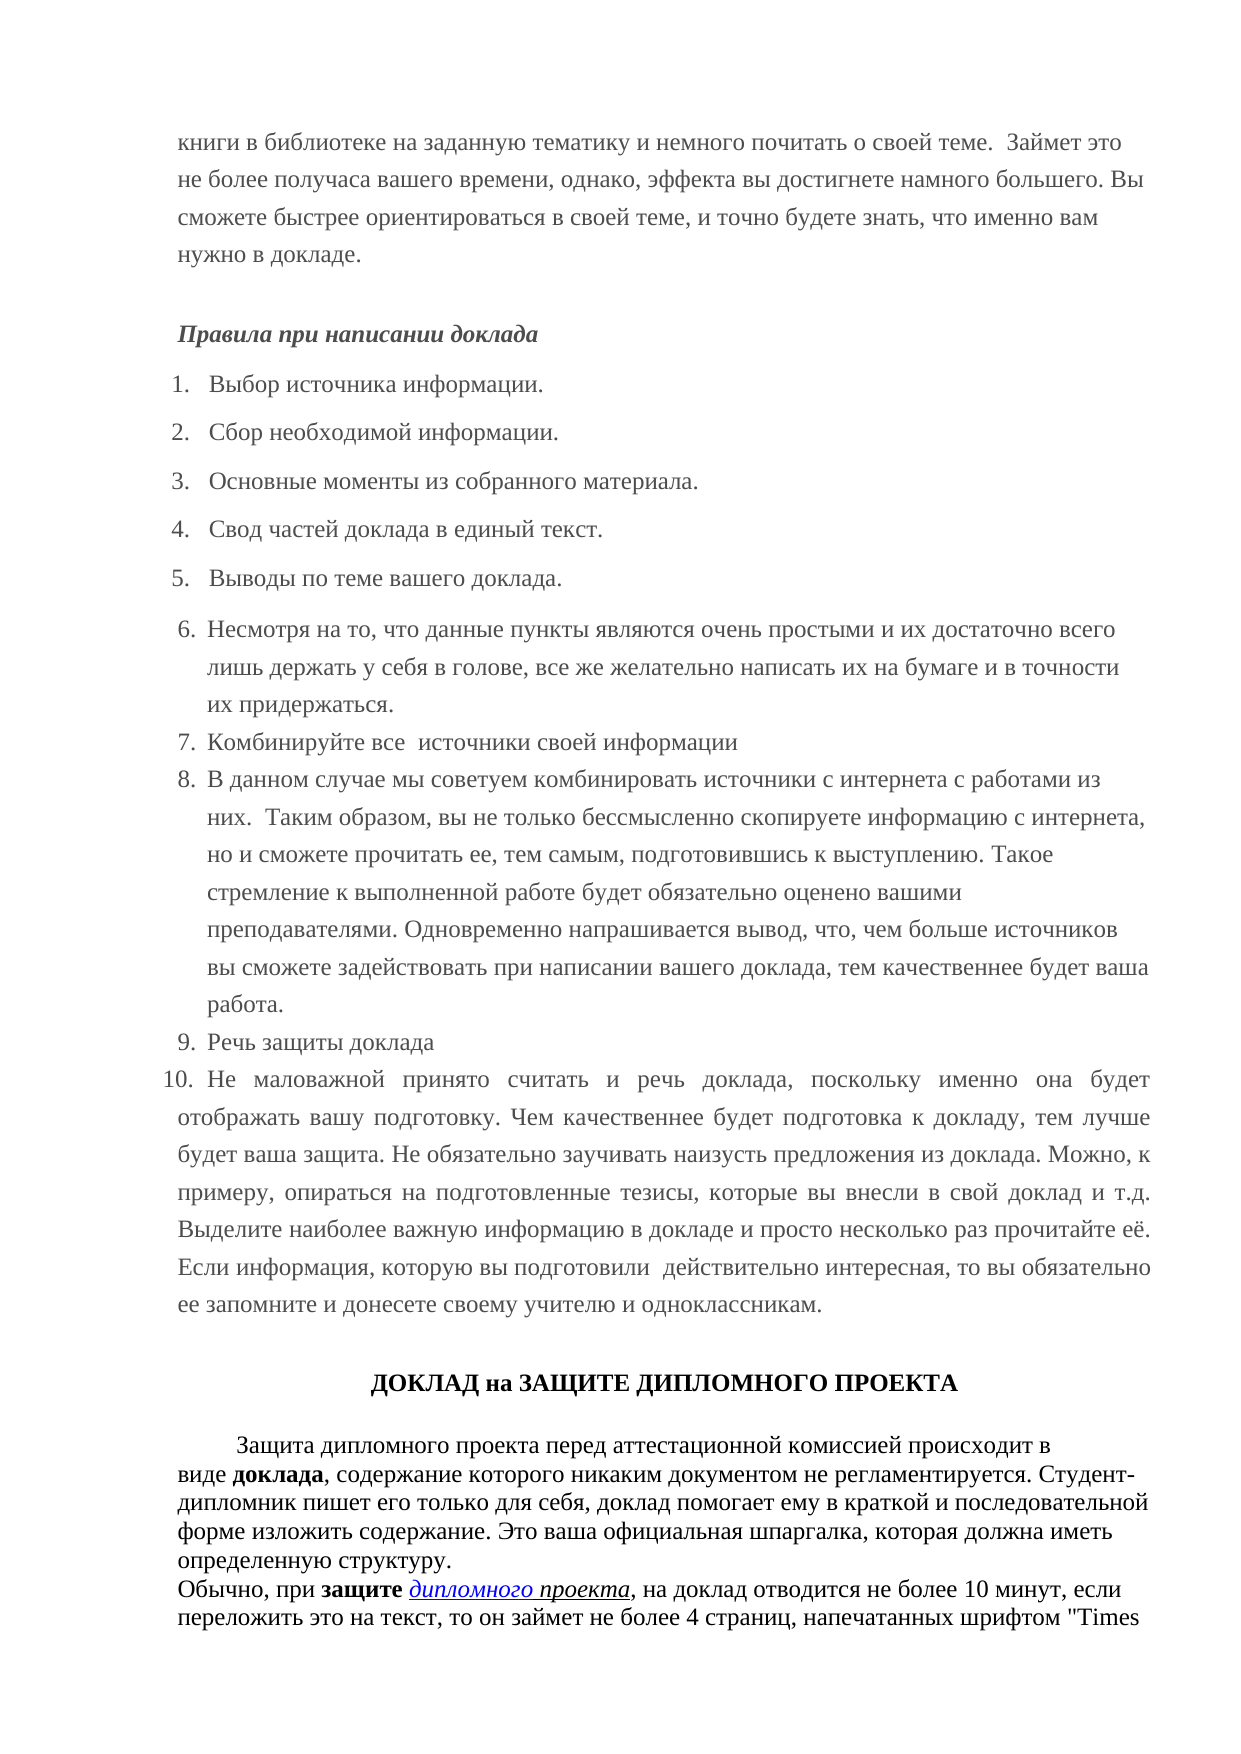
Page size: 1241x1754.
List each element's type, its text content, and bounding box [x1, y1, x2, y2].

text Защита дипломного проекта перед аттестационной комиссией происходит в виде доклада, содержание которого никаким документом не регламентируется. Студент-дипломник пишет его только для себя, доклад помогает ему в краткой и последовательной форме изложить содержание. Это ваша официальная шпаргалка, которая должна иметь определенную структуру.1 [177, 1430, 1152, 1574]
list В данном случае мы советуем комбинировать источники с интернета с работами из них. Таким образом, вы не только бессмысленно скопируете информацию с интернета, но и сможете прочитать ее, тем самым, подготовившись к выступлению. Такое стремление к выполненной работе будет обязательно оценено вашими преподавателями. Одновременно напрашивается вывод, что, чем больше источников вы сможете задействовать при написании вашего доклада, тем качественнее будет ваша работа. [177, 756, 1152, 1018]
list Сбор необходимой информации. [171, 412, 1152, 446]
list Не маловажной принято считать и речь доклада, поскольку именно она будет отображать вашу подготовку. Чем качественнее будет подготовка к докладу, тем лучше будет ваша защита. Не обязательно заучивать наизусть предложения из доклада. Можно, к примеру, опираться на подготовленные тезисы, которые вы внесли в свой доклад и т.д. Выделите наиболее важную информацию в докладе и просто несколько раз прочитайте её. Если информация, которую вы подготовили действительно интересная, то вы обязательно ее запомните и донесете своему учителю и одноклассникам. [162, 1056, 1152, 1318]
list Выводы по теме вашего доклада. [171, 557, 1152, 592]
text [177, 118, 1152, 268]
list Несмотря на то, что данные пункты являются очень простыми и их достаточно всего лишь держать у себя в голове, все же желательно написать их на бумаге и в точности их придержаться. [177, 606, 1152, 718]
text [177, 1574, 1152, 1631]
list Речь защиты доклада [177, 1018, 1152, 1056]
text Правила при написании доклада [177, 310, 1152, 348]
list Комбинируйте все источники своей информации [177, 718, 1152, 756]
subtitle ДОКЛАД на ЗАЩИТЕ ДИПЛОМНОГО ПРОЕКТА [177, 1368, 1152, 1397]
list Основные моменты из собранного материала. [171, 460, 1152, 495]
list Свод частей доклада в единый текст. [171, 509, 1152, 543]
list Выбор источника информации. [171, 363, 1152, 398]
